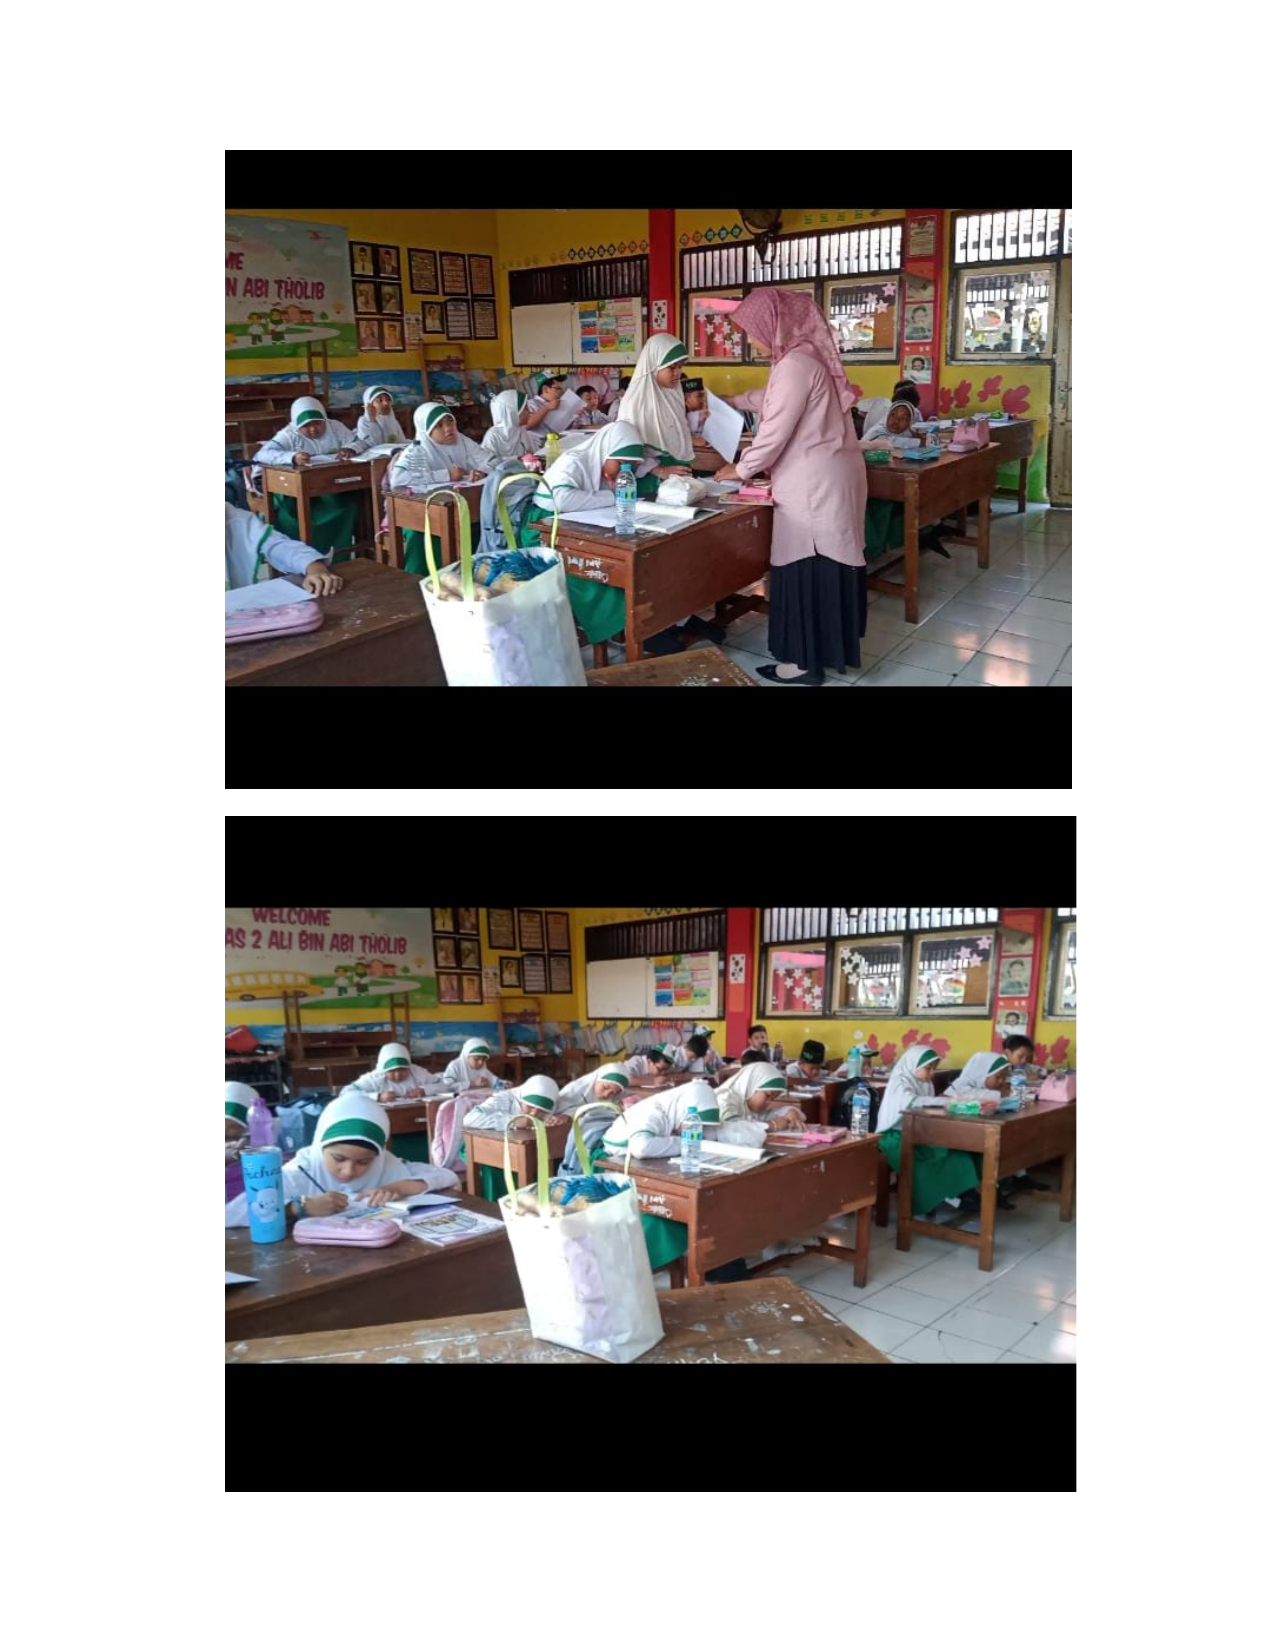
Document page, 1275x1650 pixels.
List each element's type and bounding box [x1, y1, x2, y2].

picture [225, 816, 1077, 1492]
picture [225, 150, 1072, 789]
